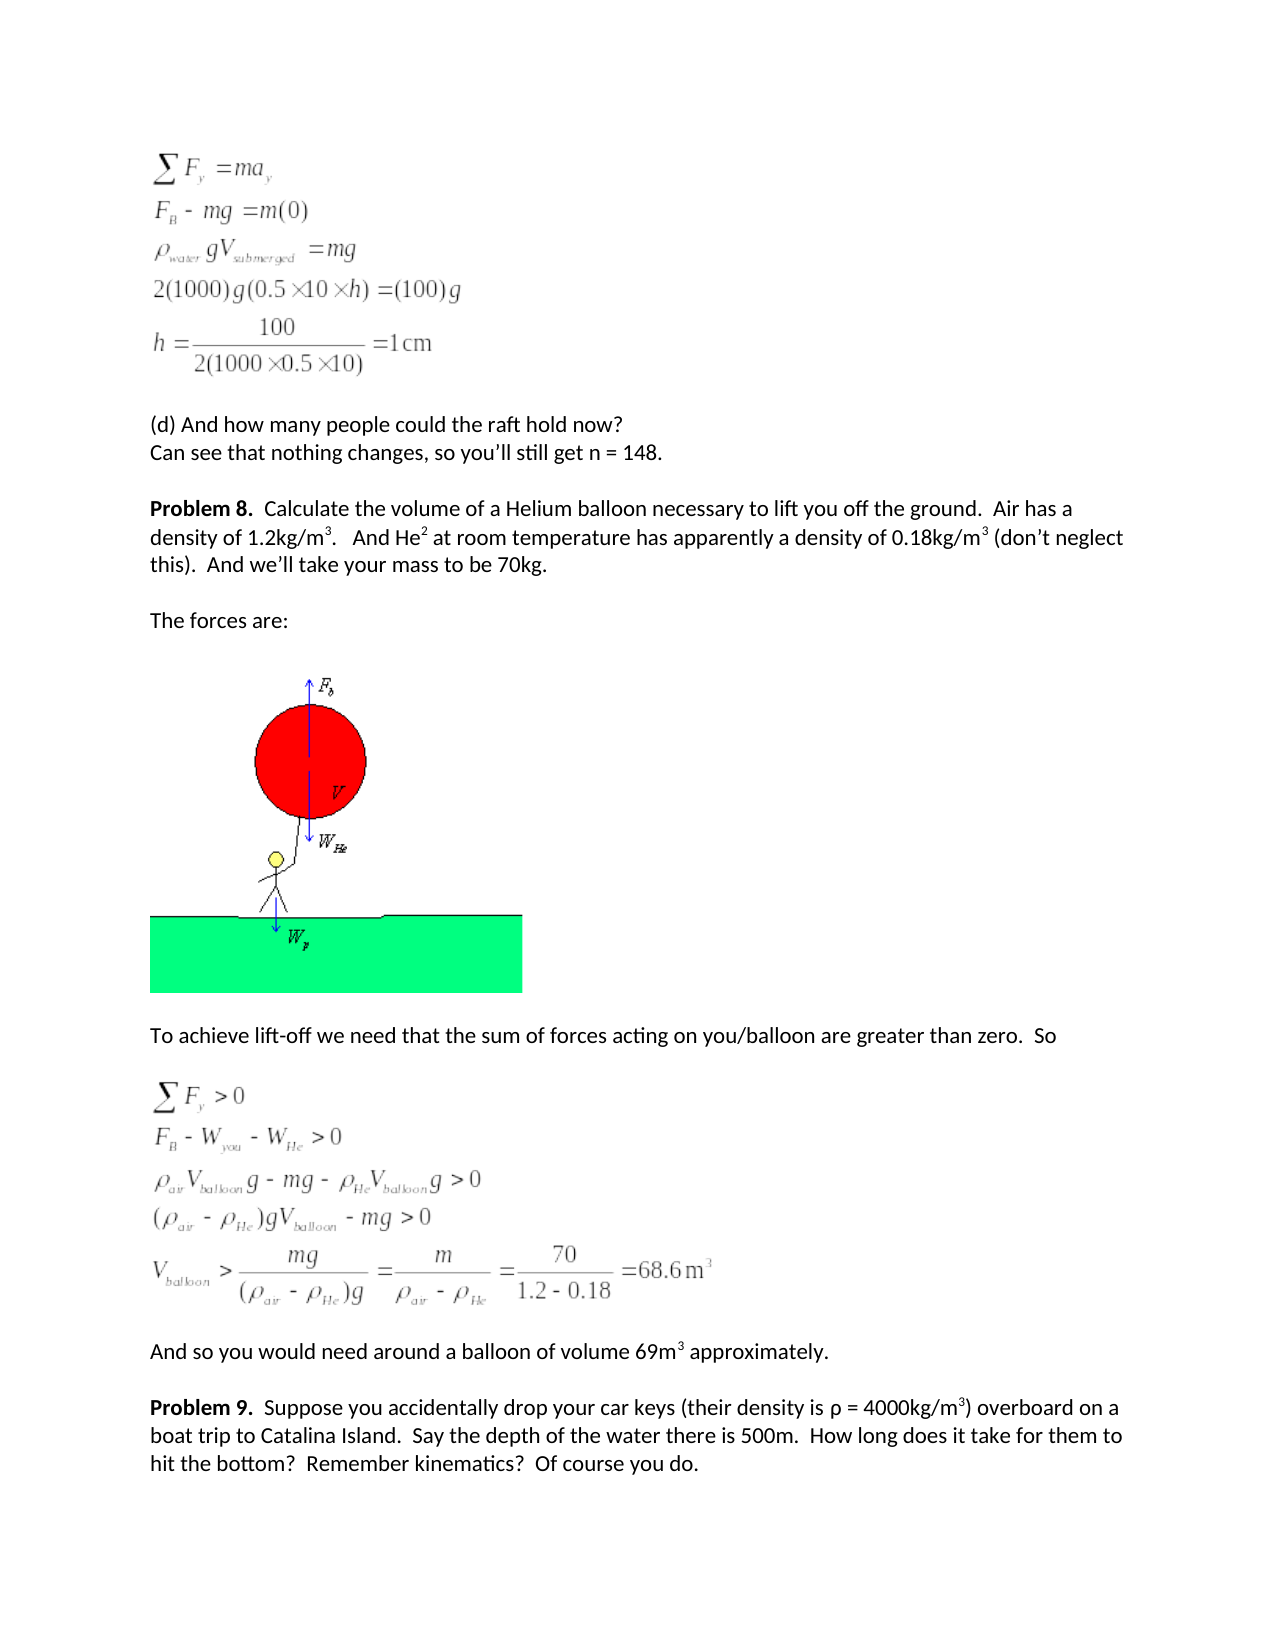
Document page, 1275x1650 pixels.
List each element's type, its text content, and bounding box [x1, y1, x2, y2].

picture [150, 662, 523, 993]
text To achieve lift-off we need that the sum of forces acting on you/balloon are greater than zero. So [150, 1021, 1125, 1049]
text The forces are: [150, 607, 1125, 635]
text (d) And how many people could the raft hold now? [150, 411, 1125, 438]
text And so you would need around a balloon of volume 69m3 approximately. [150, 1337, 1125, 1365]
text Can see that nothing changes, so you’ll still get n = 148. [150, 438, 1125, 467]
text Problem 8. Calculate the volume of a Helium balloon necessary to lift you off the ground. Air has a density of 1.2kg/m3. And He2 at room temperature has apparently a density of 0.18kg/m3 (don’t neglect this). And we’ll take your mass to be 70kg. [150, 494, 1125, 579]
text Problem 9. Suppose you accidentally drop your car keys (their density is ρ = 4000kg/m3) overboard on a boat trip to Catalina Island. Say the depth of the water there is 500m. How long does it take for them to hit the bottom? Remember kinematics? Of course you do. [150, 1393, 1125, 1477]
